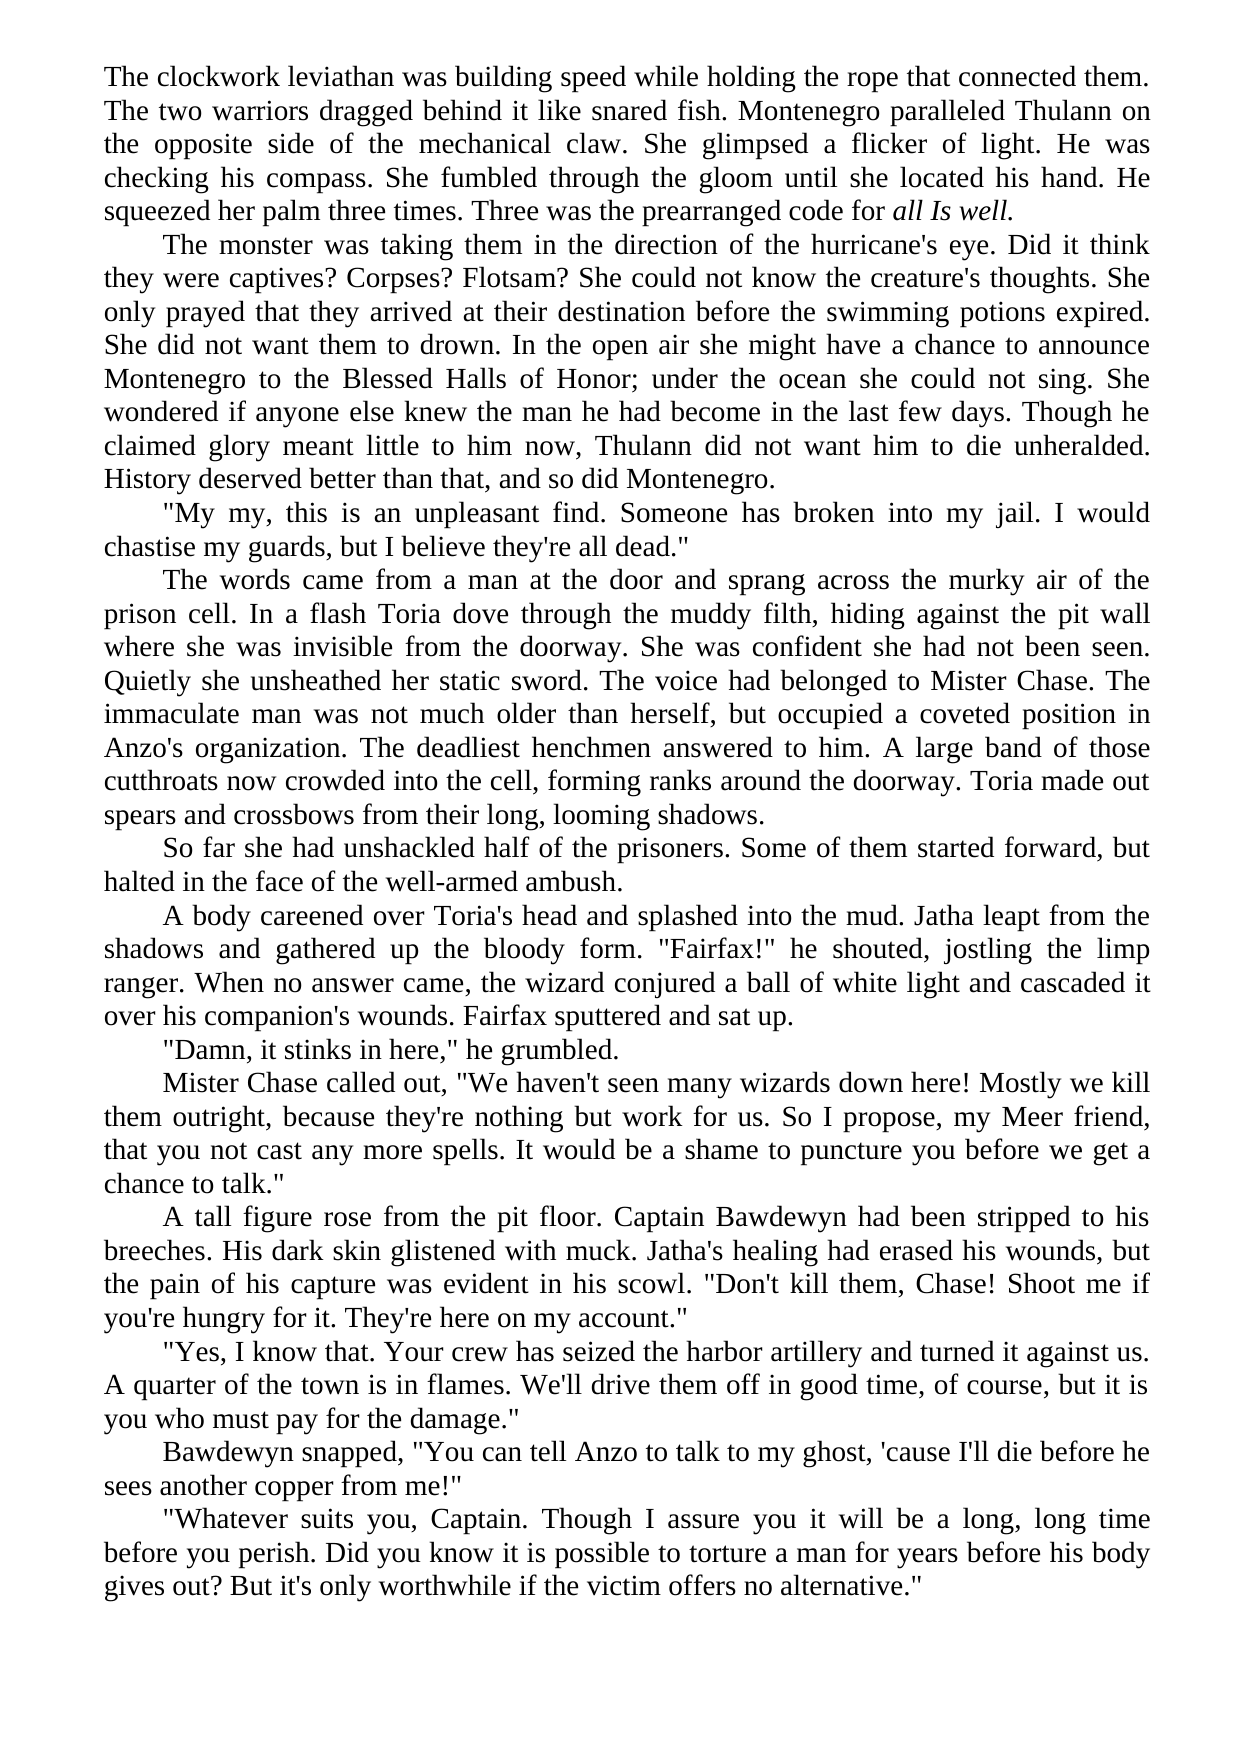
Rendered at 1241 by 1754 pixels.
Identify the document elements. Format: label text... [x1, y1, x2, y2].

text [103, 59, 1152, 227]
text So far she had unshackled half of the prisoners. Some of them started forward, but halted in the face of the well-armed ambush. [103, 831, 1152, 898]
text "Damn, it stinks in here," he grumbled. [103, 1032, 1152, 1065]
text "Yes, I know that. Your crew has seized the harbor artillery and turned it against us. A quarter of the town is in flames. We'll drive them off in good time, of course, but it is you who must pay for the damage." [103, 1334, 1152, 1434]
text Bawdewyn snapped, "You can tell Anzo to talk to my ghost, 'cause I'll die before he sees another copper from me!" [103, 1434, 1152, 1501]
text The words came from a man at the door and sprang across the murky air of the prison cell. In a flash Toria dove through the muddy filth, hiding against the pit wall where she was invisible from the doorway. She was confident she had not been seen. Quietly she unsheathed her static sword. The voice had belonged to Mister Chase. The immaculate man was not much older than herself, but occupied a coveted position in Anzo's organization. The deadliest henchmen answered to him. A large band of those cutthroats now crowded into the cell, forming ranks around the doorway. Toria made out spears and crossbows from their long, looming shadows. [103, 562, 1152, 831]
text "My my, this is an unpleasant find. Someone has broken into my jail. I would chastise my guards, but I believe they're all dead." [103, 495, 1152, 562]
text A body careened over Toria's head and splashed into the mud. Jatha leapt from the shadows and gathered up the bloody form. "Fairfax!" he shouted, jostling the limp ranger. When no answer came, the wizard conjured a ball of white light and cascaded it over his companion's wounds. Fairfax sputtered and sat up. [103, 898, 1152, 1032]
text Mister Chase called out, "We haven't seen many wizards down here! Mostly we kill them outright, because they're nothing but work for us. So I propose, my Meer friend, that you not cast any more spells. It would be a shame to puncture you before we get a chance to talk." [103, 1065, 1152, 1199]
text A tall figure rose from the pit floor. Captain Bawdewyn had been stripped to his breeches. His dark skin glistened with muck. Jatha's healing had erased his wounds, but the pain of his capture was evident in his scowl. "Don't kill them, Chase! Shoot me if you're hungry for it. They're here on my account." [103, 1199, 1152, 1334]
text The monster was taking them in the direction of the hurricane's eye. Did it think they were captives? Corpses? Flotsam? She could not know the creature's thoughts. She only prayed that they arrived at their destination before the swimming potions expired. She did not want them to drown. In the open air she might have a chance to announce Montenegro to the Blessed Halls of Honor; under the ocean she could not sing. She wondered if anyone else knew the man he had become in the last few days. Though he claimed glory meant little to him now, Thulann did not want him to die unheralded. History deserved better than that, and so did Montenegro. [103, 227, 1152, 495]
text "Whatever suits you, Captain. Though I assure you it will be a long, long time before you perish. Did you know it is possible to torture a man for years before his body gives out? But it's only worthwhile if the victim offers no alternative." [103, 1501, 1152, 1602]
